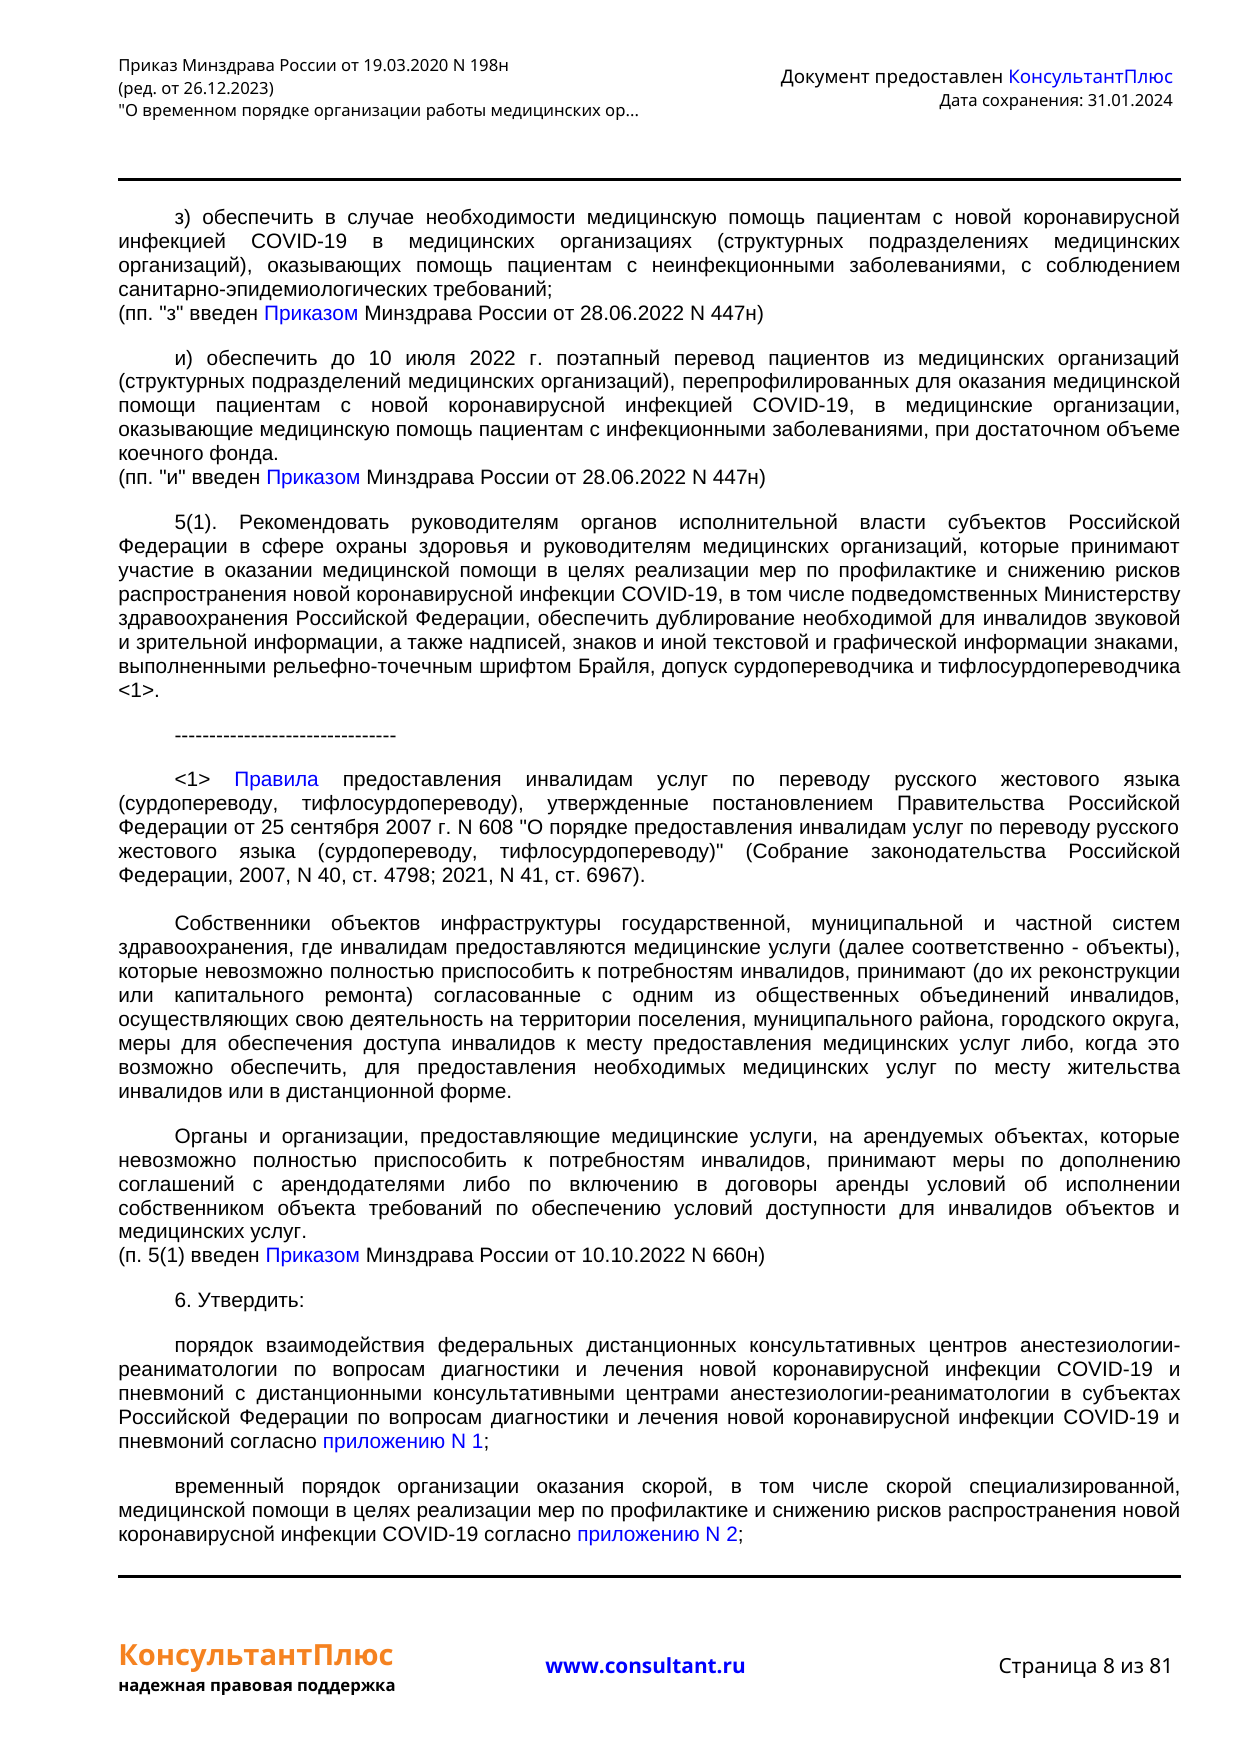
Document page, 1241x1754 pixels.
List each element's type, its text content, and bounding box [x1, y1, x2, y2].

text порядок взаимодействия федеральных дистанционных консультативных центров анестезиологии-реаниматологии по вопросам диагностики и лечения новой коронавирусной инфекции COVID-19 и пневмоний с дистанционными консультативными центрами анестезиологии-реаниматологии в субъектах Российской Федерации по вопросам диагностики и лечения новой коронавирусной инфекции COVID-19 и пневмоний согласно приложению N 1; [118, 1333, 1181, 1453]
text <1> Правила предоставления инвалидам услуг по переводу русского жестового языка (сурдопереводу, тифлосурдопереводу), утвержденные постановлением Правительства Российской Федерации от 25 сентября 2007 г. N 608 "О порядке предоставления инвалидам услуг по переводу русского жестового языка (сурдопереводу, тифлосурдопереводу)" (Собрание законодательства Российской Федерации, 2007, N 40, ст. 4798; 2021, N 41, ст. 6967). [118, 767, 1181, 887]
text 5(1). Рекомендовать руководителям органов исполнительной власти субъектов Российской Федерации в сфере охраны здоровья и руководителям медицинских организаций, которые принимают участие в оказании медицинской помощи в целях реализации мер по профилактике и снижению рисков распространения новой коронавирусной инфекции COVID-19, в том числе подведомственных Министерству здравоохранения Российской Федерации, обеспечить дублирование необходимой для инвалидов звуковой и зрительной информации, а также надписей, знаков и иной текстовой и графической информации знаками, выполненными рельефно-точечным шрифтом Брайля, допуск сурдопереводчика и тифлосурдопереводчика <1>. [118, 510, 1181, 702]
text -------------------------------- [118, 722, 1181, 746]
text Собственники объектов инфраструктуры государственной, муниципальной и частной систем здравоохранения, где инвалидам предоставляются медицинские услуги (далее соответственно - объекты), которые невозможно полностью приспособить к потребностям инвалидов, принимают (до их реконструкции или капитального ремонта) согласованные с одним из общественных объединений инвалидов, осуществляющих свою деятельность на территории поселения, муниципального района, городского округа, меры для обеспечения доступа инвалидов к месту предоставления медицинских услуг либо, когда это возможно обеспечить, для предоставления необходимых медицинских услуг по месту жительства инвалидов или в дистанционной форме. [118, 911, 1181, 1103]
text (пп. "и" введен Приказом Минздрава России от 28.06.2022 N 447н) [118, 465, 1181, 489]
text временный порядок организации оказания скорой, в том числе скорой специализированной, медицинской помощи в целях реализации мер по профилактике и снижению рисков распространения новой коронавирусной инфекции COVID-19 согласно приложению N 2; [118, 1473, 1181, 1545]
text з) обеспечить в случае необходимости медицинскую помощь пациентам с новой коронавирусной инфекцией COVID-19 в медицинских организациях (структурных подразделениях медицинских организаций), оказывающих помощь пациентам с неинфекционными заболеваниями, с соблюдением санитарно-эпидемиологических требований; [118, 205, 1181, 301]
text Органы и организации, предоставляющие медицинские услуги, на арендуемых объектах, которые невозможно полностью приспособить к потребностям инвалидов, принимают меры по дополнению соглашений с арендодателями либо по включению в договоры аренды условий об исполнении собственником объекта требований по обеспечению условий доступности для инвалидов объектов и медицинских услуг. [118, 1123, 1181, 1243]
text 6. Утвердить: [118, 1288, 1181, 1312]
text и) обеспечить до 10 июля 2022 г. поэтапный перевод пациентов из медицинских организаций (структурных подразделений медицинских организаций), перепрофилированных для оказания медицинской помощи пациентам с новой коронавирусной инфекцией COVID-19, в медицинские организации, оказывающие медицинскую помощь пациентам с инфекционными заболеваниями, при достаточном объеме коечного фонда. [118, 345, 1181, 465]
text (пп. "з" введен Приказом Минздрава России от 28.06.2022 N 447н) [118, 301, 1181, 324]
text (п. 5(1) введен Приказом Минздрава России от 10.10.2022 N 660н) [118, 1243, 1181, 1267]
